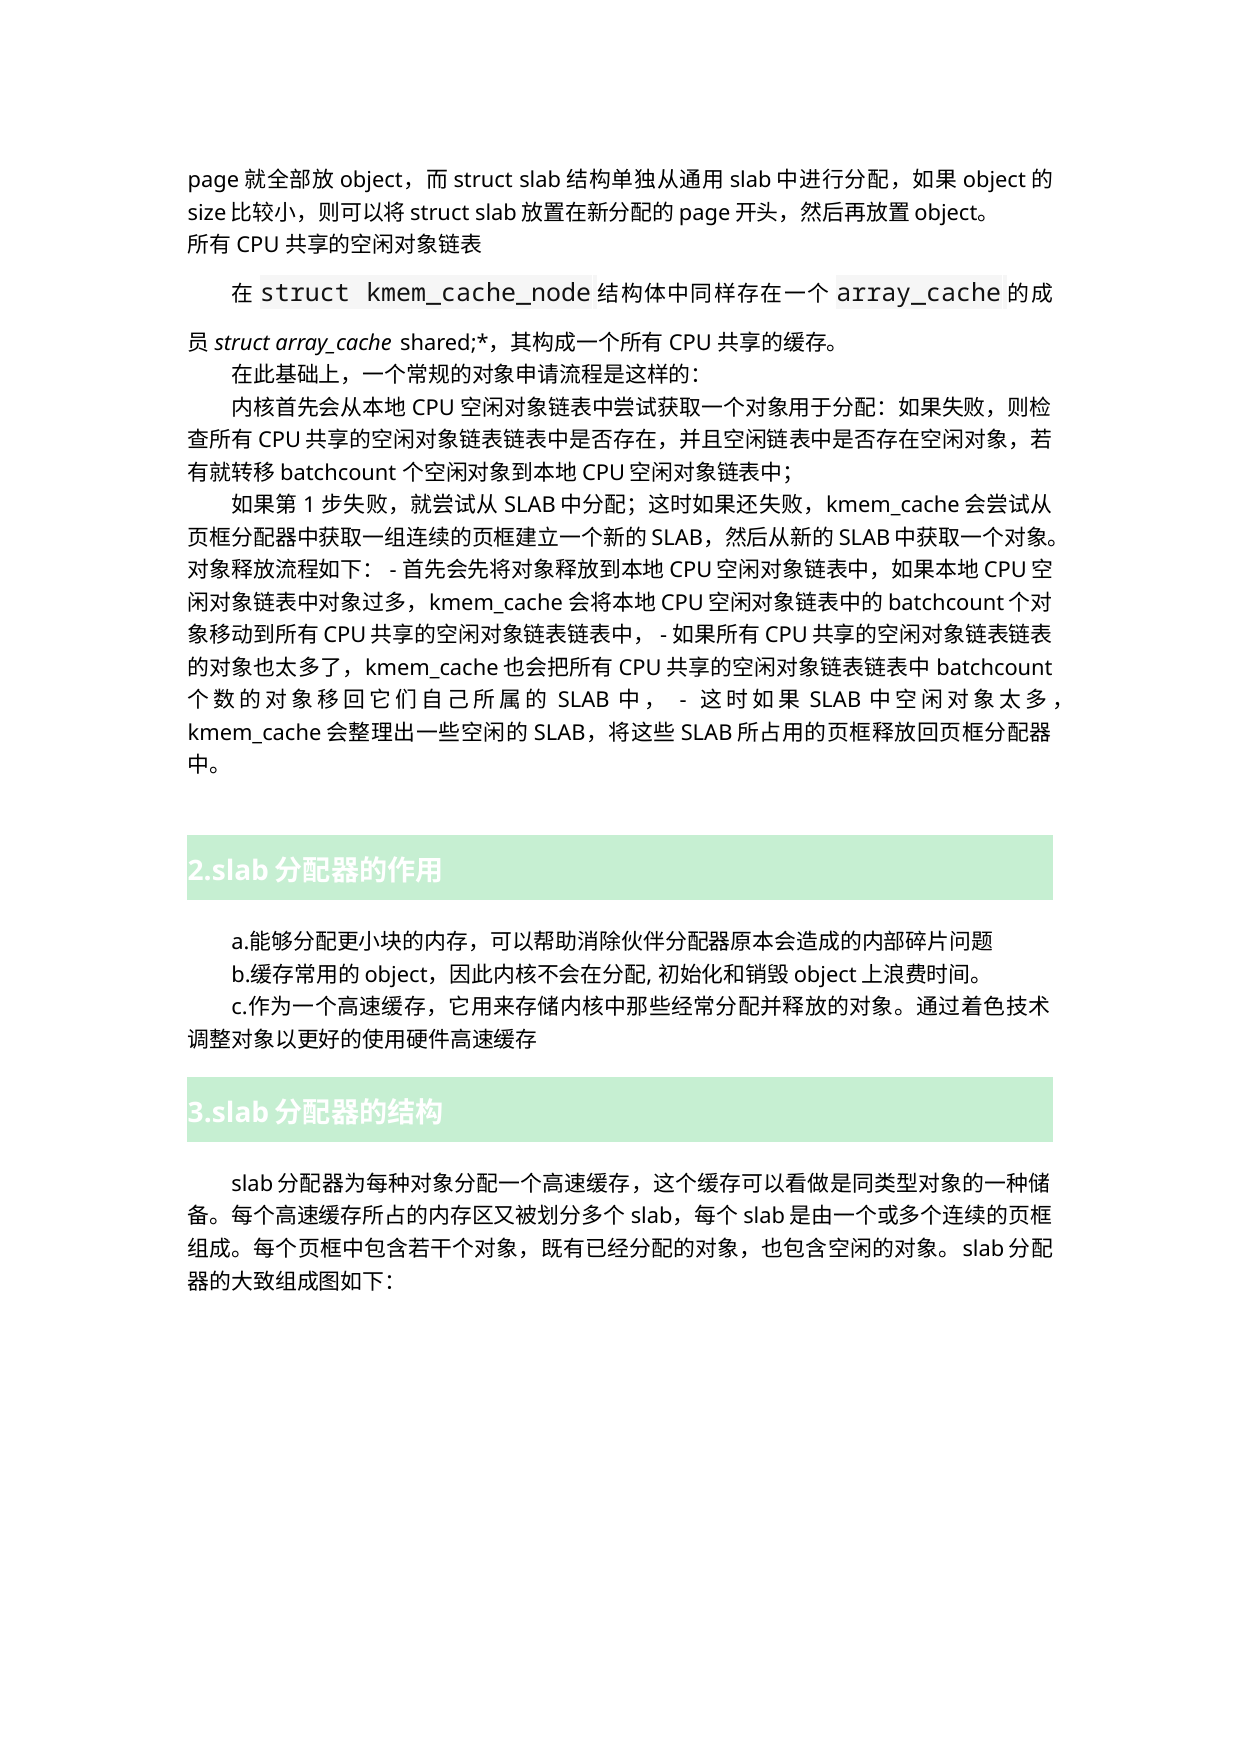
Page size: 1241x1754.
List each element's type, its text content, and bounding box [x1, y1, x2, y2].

text 如果第 1 步失败，就尝试从 SLAB中分配；这时如果还失败，kmem_cache会尝试从页框分配器中获取一组连续的页框建立一个新的SLAB，然后从新的SLAB中获取一个对象。 [187, 487, 1053, 552]
text 对象释放流程如下： - 首先会先将对象释放到本地CPU空闲对象链表中，如果本地CPU空闲对象链表中对象过多，kmem_cache 会将本地CPU空闲对象链表中的batchcount个对象移动到所有CPU共享的空闲对象链表链表中， - 如果所有CPU共享的空闲对象链表链表的对象也太多了，kmem_cache也会把所有CPU共享的空闲对象链表链表中batchcount个数的对象移回它们自己所属的SLAB中， - 这时如果SLAB中空闲对象太多，kmem_cache会整理出一些空闲的SLAB，将这些SLAB所占用的页框释放回页框分配器中。 [187, 552, 1053, 779]
subtitle 3.slab分配器的结构 [187, 1077, 1053, 1142]
text 内核首先会从本地 CPU 空闲对象链表中尝试获取一个对象用于分配：如果失败，则检查所有CPU共享的空闲对象链表链表中是否存在，并且空闲链表中是否存在空闲对象，若有就转移 batchcount 个空闲对象到本地 CPU空闲对象链表中； [187, 389, 1053, 487]
text slab分配器为每种对象分配一个高速缓存，这个缓存可以看做是同类型对象的一种储备。每个高速缓存所占的内存区又被划分多个slab，每个 slab是由一个或多个连续的页框组成。每个页框中包含若干个对象，既有已经分配的对象，也包含空闲的对象。slab分配器的大致组成图如下： [187, 1166, 1053, 1296]
subtitle 2.slab分配器的作用 [187, 835, 1053, 900]
text 在 struct kmem_cache_node结构体中同样存在一个 array_cache的成员 struct array_cache shared;*，其构成一个所有 CPU 共享的缓存。 [187, 259, 1053, 357]
text b.缓存常用的object，因此内核不会在分配, 初始化和销毁object上浪费时间。 [187, 956, 1053, 989]
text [187, 162, 1053, 227]
text 在此基础上，一个常规的对象申请流程是这样的： [187, 357, 1053, 389]
text 所有 CPU 共享的空闲对象链表 [187, 227, 1053, 259]
text a.能够分配更小块的内存，可以帮助消除伙伴分配器原本会造成的内部碎片问题 [187, 924, 1053, 956]
text c.作为一个高速缓存，它用来存储内核中那些经常分配并释放的对象。通过着色技术调整对象以更好的使用硬件高速缓存 [187, 989, 1053, 1054]
